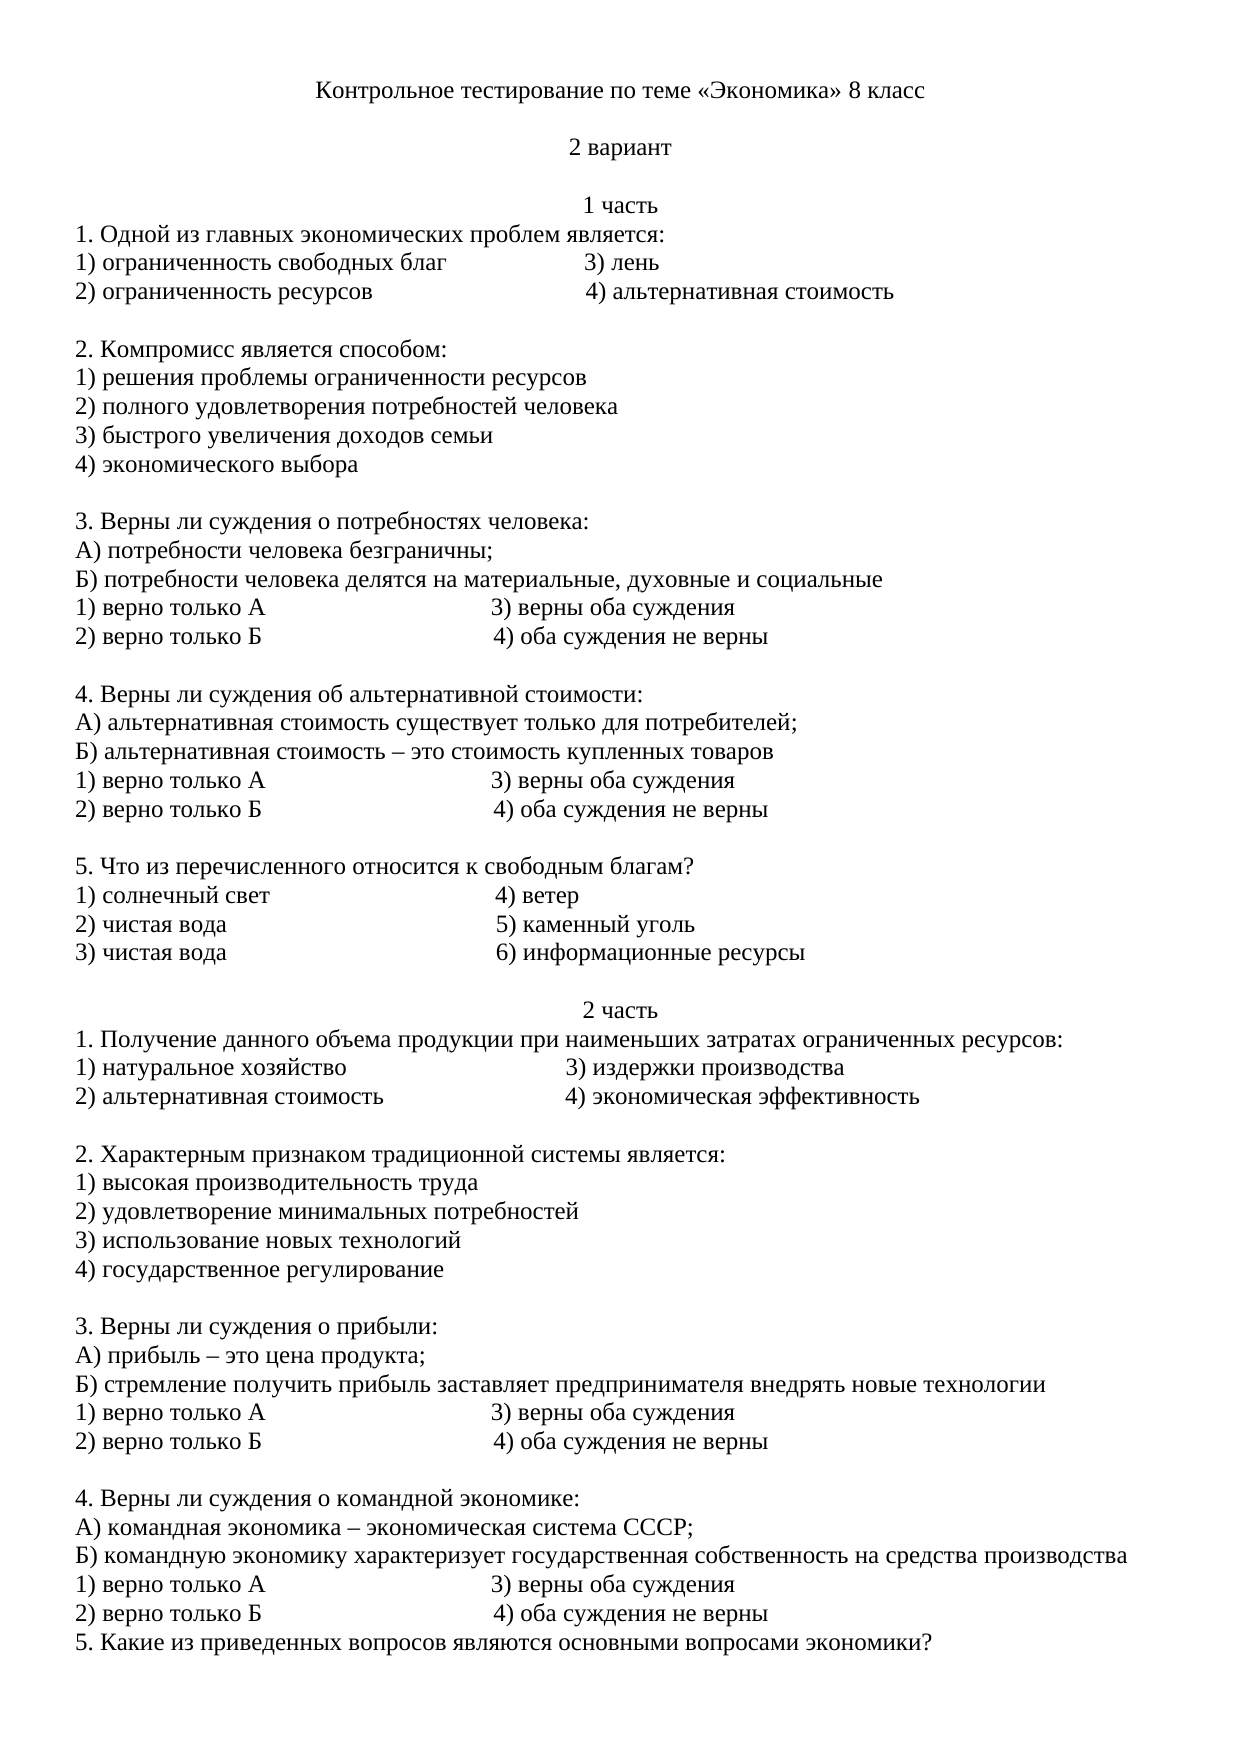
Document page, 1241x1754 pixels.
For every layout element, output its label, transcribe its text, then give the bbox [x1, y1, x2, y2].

text 2. Характерным признаком традиционной системы является: [75, 1139, 1165, 1167]
text А) альтернативная стоимость существует только для потребителей; [75, 707, 1165, 736]
text 1) верно только А 3) верны оба суждения [75, 1397, 1165, 1426]
text 2) верно только Б 4) оба суждения не верны [75, 1598, 1165, 1627]
text 2) альтернативная стоимость 4) экономическая эффективность [75, 1081, 1165, 1110]
text 4. Верны ли суждения о командной экономике: [75, 1483, 1165, 1512]
text 1. Получение данного объема продукции при наименьших затратах ограниченных ресурсов: [75, 1024, 1165, 1052]
text 2) верно только Б 4) оба суждения не верны [75, 1426, 1165, 1455]
text 2. Компромисс является способом: [75, 334, 1165, 362]
text Б) командную экономику характеризует государственная собственность на средства производства [75, 1541, 1165, 1569]
text 1) высокая производительность труда [75, 1167, 1165, 1196]
text А) потребности человека безграничны; [75, 535, 1165, 564]
text 1) верно только А 3) верны оба суждения [75, 592, 1165, 621]
text 3) использование новых технологий [75, 1225, 1165, 1254]
text 1) решения проблемы ограниченности ресурсов [75, 362, 1165, 391]
text 2) ограниченность ресурсов 4) альтернативная стоимость [75, 276, 1165, 305]
text А) прибыль – это цена продукта; [75, 1340, 1165, 1369]
text 1) солнечный свет 4) ветер [75, 880, 1165, 909]
text 4) государственное регулирование [75, 1254, 1165, 1282]
text 4. Верны ли суждения об альтернативной стоимости: [75, 679, 1165, 707]
text 2) удовлетворение минимальных потребностей [75, 1196, 1165, 1225]
text 2 часть [75, 995, 1165, 1024]
text 5. Что из перечисленного относится к свободным благам? [75, 851, 1165, 880]
text Контрольное тестирование по теме «Экономика» 8 класс [75, 75, 1165, 104]
text 2) верно только Б 4) оба суждения не верны [75, 794, 1165, 822]
text 1 часть [75, 190, 1165, 219]
text 3) чистая вода 6) информационные ресурсы [75, 937, 1165, 966]
text 2 вариант [75, 132, 1165, 161]
text 1. Одной из главных экономических проблем является: [75, 219, 1165, 247]
text 3. Верны ли суждения о прибыли: [75, 1311, 1165, 1340]
text Б) альтернативная стоимость – это стоимость купленных товаров [75, 736, 1165, 765]
text 1) ограниченность свободных благ 3) лень [75, 247, 1165, 276]
text Б) потребности человека делятся на материальные, духовные и социальные [75, 564, 1165, 592]
text Б) стремление получить прибыль заставляет предпринимателя внедрять новые технологии [75, 1369, 1165, 1397]
text 3. Верны ли суждения о потребностях человека: [75, 506, 1165, 535]
text 5. Какие из приведенных вопросов являются основными вопросами экономики? [75, 1627, 1165, 1656]
text 1) верно только А 3) верны оба суждения [75, 1569, 1165, 1598]
text 2) верно только Б 4) оба суждения не верны [75, 621, 1165, 650]
text 2) чистая вода 5) каменный уголь [75, 909, 1165, 937]
text 2) полного удовлетворения потребностей человека [75, 391, 1165, 420]
text 1) натуральное хозяйство 3) издержки производства [75, 1052, 1165, 1081]
text 1) верно только А 3) верны оба суждения [75, 765, 1165, 794]
text 3) быстрого увеличения доходов семьи [75, 420, 1165, 449]
text А) командная экономика – экономическая система СССР; [75, 1512, 1165, 1541]
text 4) экономического выбора [75, 449, 1165, 477]
